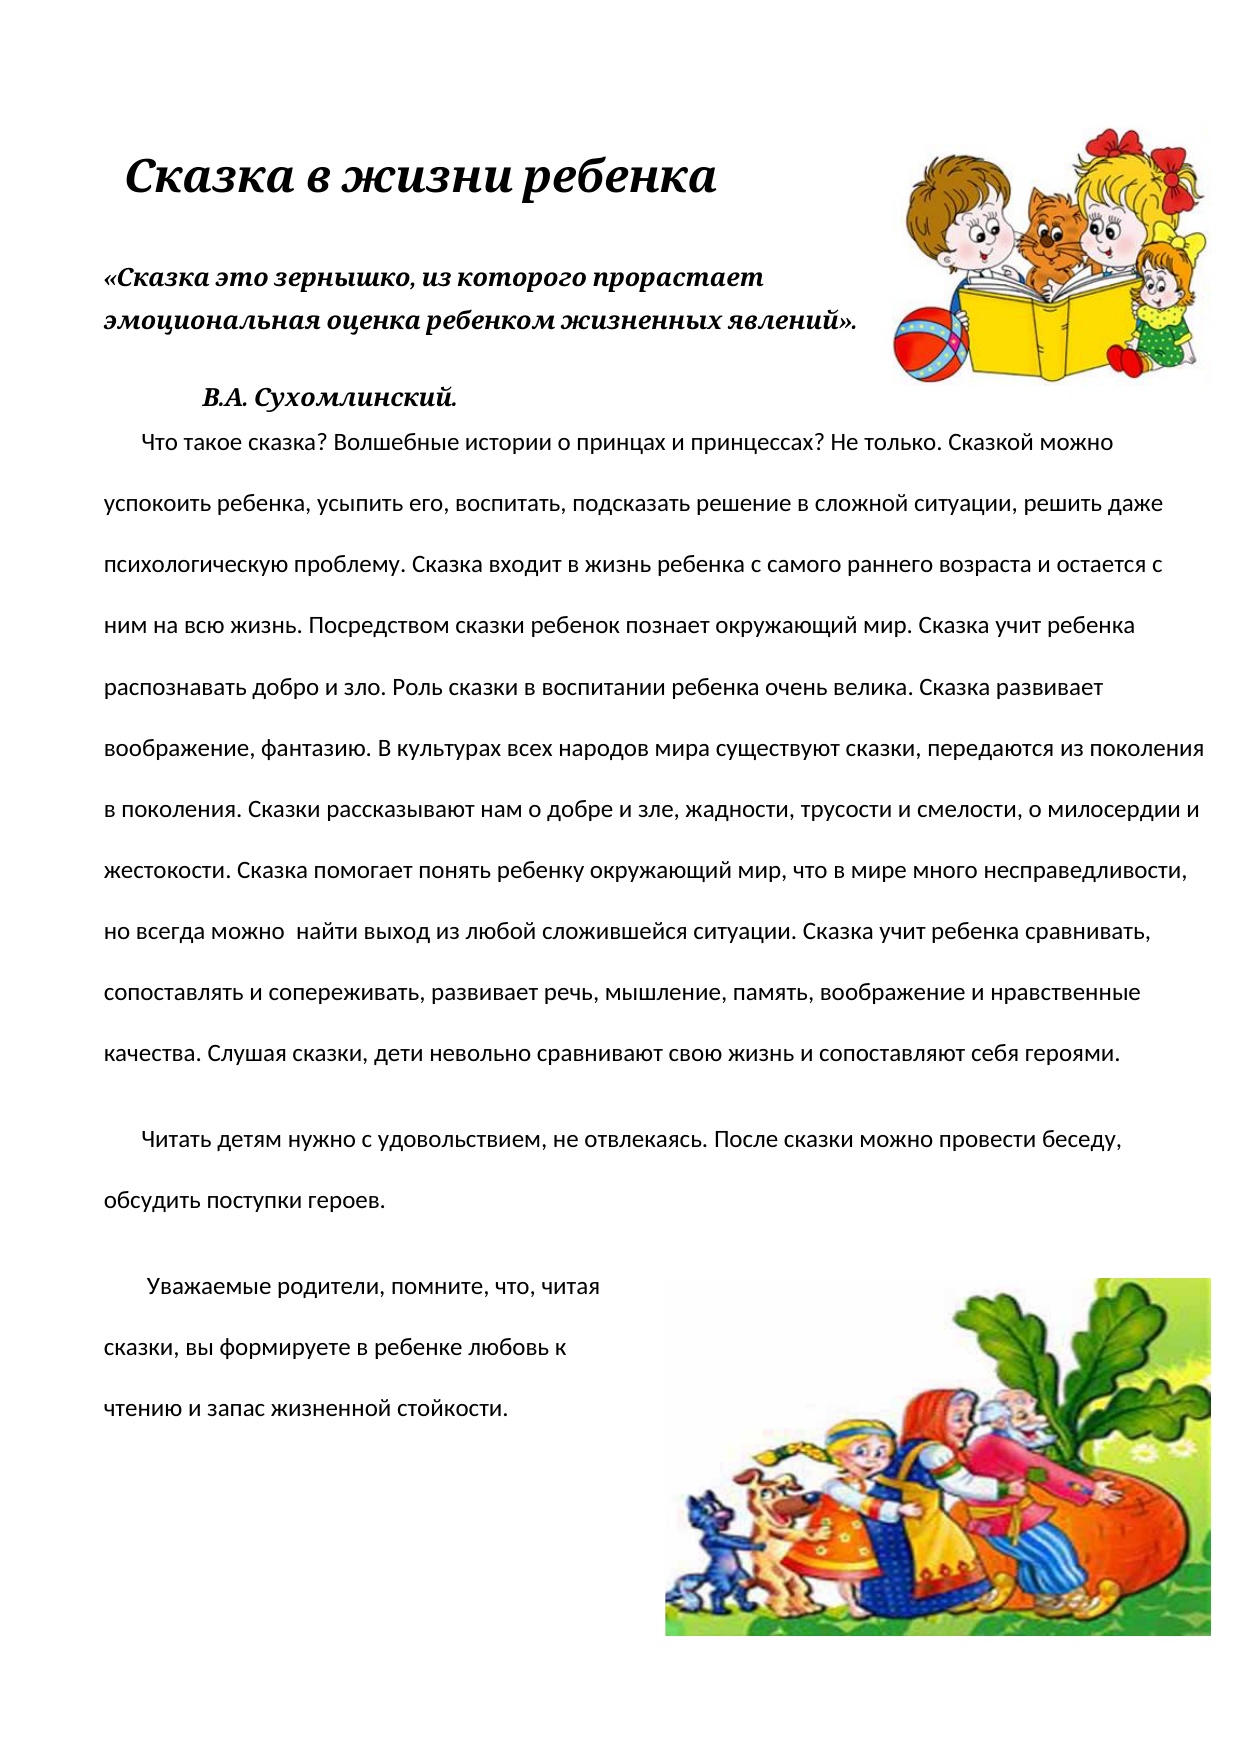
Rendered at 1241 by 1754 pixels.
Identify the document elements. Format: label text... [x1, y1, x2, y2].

subtitle Сказка в жизни ребенка [103, 151, 1211, 204]
picture [882, 336, 1211, 383]
picture [882, 204, 1211, 264]
subtitle «Сказка это зернышко, из которого прорастает эмоциональная оценка ребенком жизненных явлений». [103, 264, 1211, 336]
subtitle В.А. Сухомлинский. [103, 383, 1211, 412]
text Читать детям нужно с удовольствием, не отвлекаясь. После сказки можно провести беседу, обсудить поступки героев. [103, 1123, 1211, 1214]
picture [665, 1423, 1211, 1636]
text Уважаемые родители, помните, что, читая сказки, вы формируете в ребенке любовь к чтению и запас жизненной стойкости. [103, 1270, 1211, 1423]
picture [882, 118, 1211, 151]
text Что такое сказка? Волшебные истории о принцах и принцессах? Не только. Сказкой можно успокоить ребенка, усыпить его, воспитать, подсказать решение в сложной ситуации, решить даже психологическую проблему. Сказка входит в жизнь ребенка с самого раннего возраста и остается с ним на всю жизнь. Посредством сказки ребенок познает окружающий мир. Сказка учит ребенка распознавать добро и зло. Роль сказки в воспитании ребенка очень велика. Сказка развивает воображение, фантазию. В культурах всех народов мира существуют сказки, передаются из поколения в поколения. Сказки рассказывают нам о добре и зле, жадности, трусости и смелости, о милосердии и жестокости. Сказка помогает понять ребенку окружающий мир, что в мире много несправедливости, но всегда можно найти выход из любой сложившейся ситуации. Сказка учит ребенка сравнивать, сопоставлять и сопереживать, развивает речь, мышление, память, воображение и нравственные качества. Слушая сказки, дети невольно сравнивают свою жизнь и сопоставляют себя героями. [103, 427, 1211, 1067]
